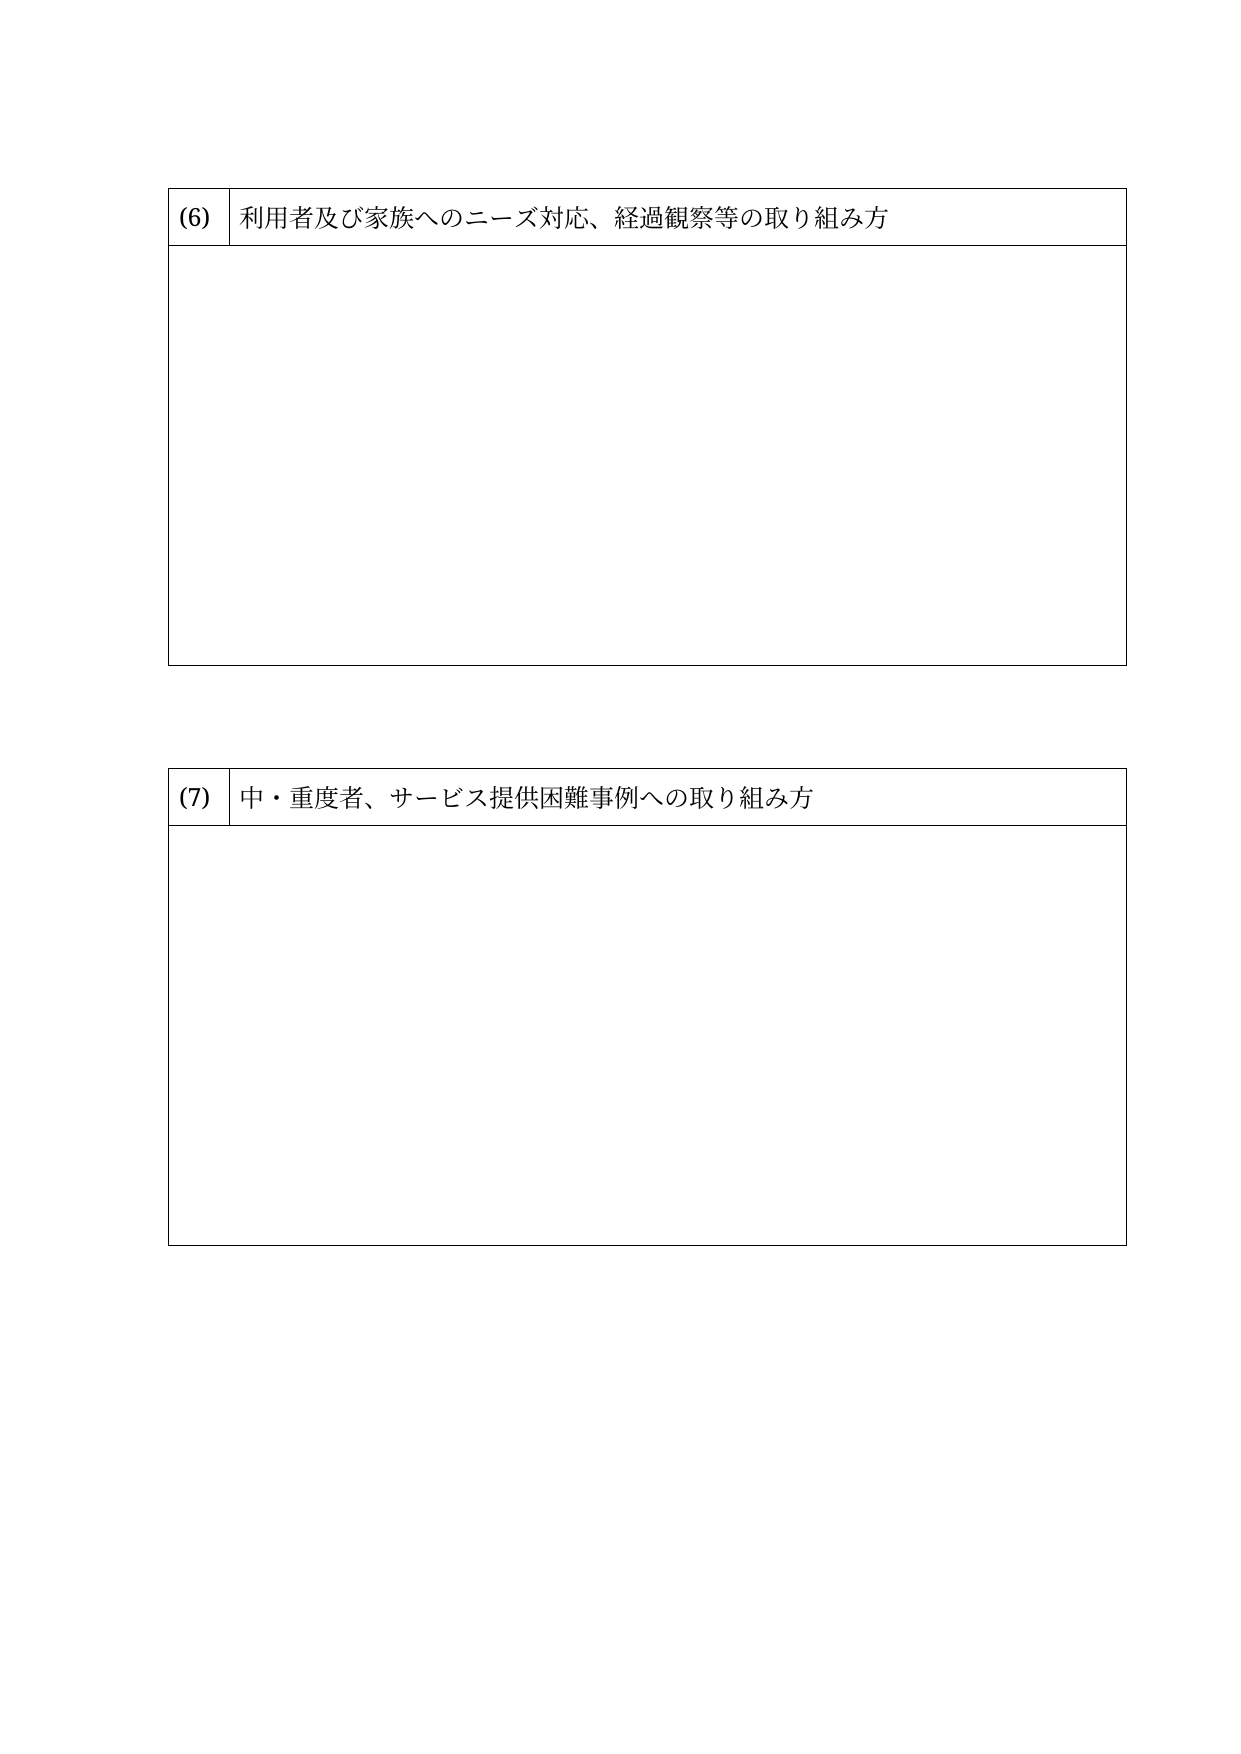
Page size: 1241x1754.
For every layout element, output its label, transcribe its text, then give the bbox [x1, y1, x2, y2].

table_cell [169, 246, 1126, 664]
table_cell [169, 826, 1126, 1245]
table_header 利用者及び家族へのニーズ対応、経過観察等の取り組み方 [230, 189, 1126, 245]
table_header (6) [169, 189, 229, 245]
table_header 中・重度者、サービス提供困難事例への取り組み方 [230, 769, 1126, 825]
table_header (7) [169, 769, 229, 825]
